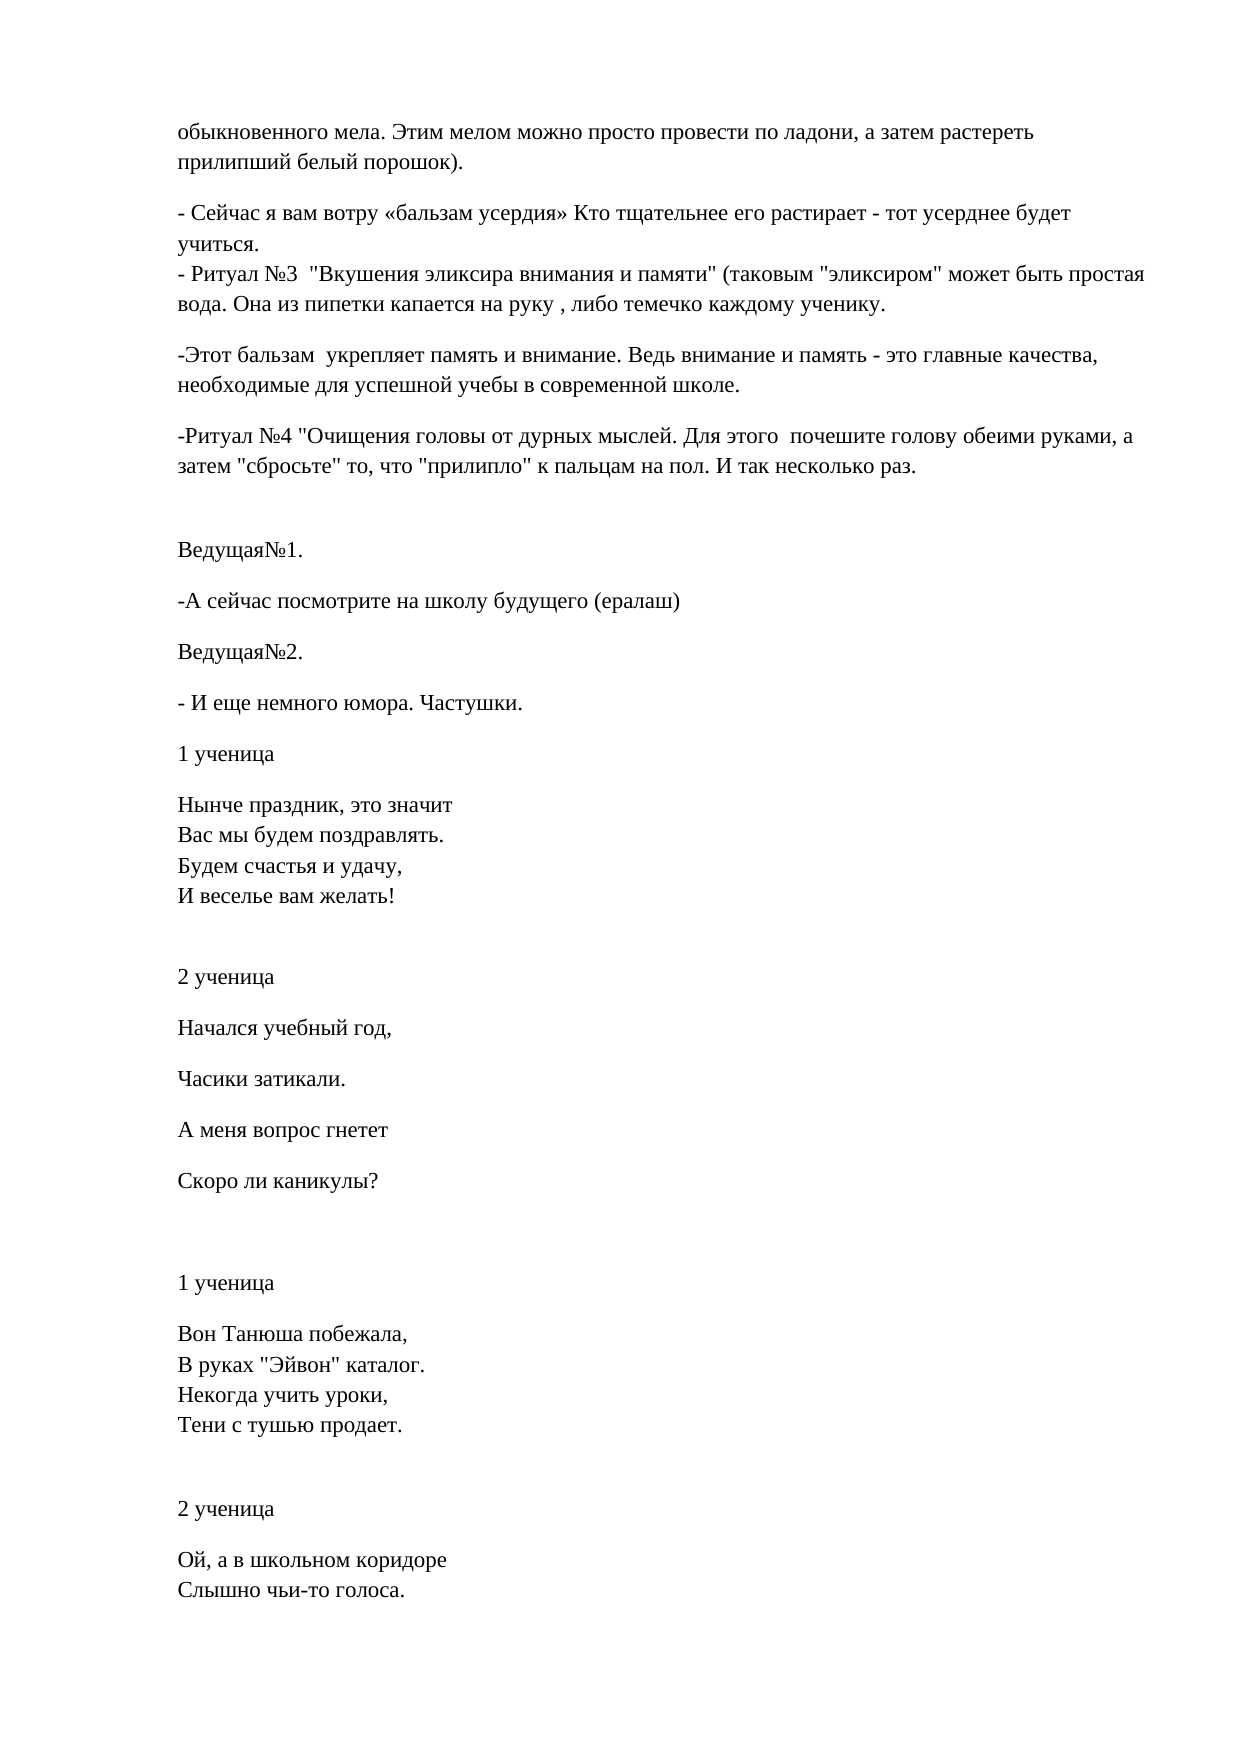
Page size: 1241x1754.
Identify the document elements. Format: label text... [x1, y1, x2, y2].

text Нынче праздник, это значит Вас мы будем поздравлять. Будем счастья и удачу, И веселье вам желать! [177, 791, 1152, 908]
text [177, 118, 1152, 175]
text Скоро ли каникулы? [177, 1167, 1152, 1194]
text -Этот бальзам укрепляет память и внимание. Ведь внимание и память - это главные качества, необходимые для успешной учебы в современной школе. [177, 341, 1152, 398]
text - И еще немного юмора. Частушки. [177, 689, 1152, 716]
text - Сейчас я вам вотру «бальзам усердия» Кто тщательнее его растирает - тот усерднее будет учиться. - Ритуал №3 "Вкушения эликсира внимания и памяти" (таковым "эликсиром" может быть простая вода. Она из пипетки капается на руку , либо темечко каждому ученику. [177, 199, 1152, 316]
text 2 ученица [177, 933, 1152, 989]
text Вон Танюша побежала, В руках "Эйвон" каталог. Некогда учить уроки, Тени с тушью продает. [177, 1320, 1152, 1469]
text Начался учебный год, [177, 1014, 1152, 1041]
text -А сейчас посмотрите на школу будущего (ералаш) [177, 587, 1152, 613]
text 1 ученица [177, 740, 1152, 767]
text -Ритуал №4 "Очищения головы от дурных мыслей. Для этого почешите голову обеими руками, а затем "сбросьте" то, что "прилипло" к пальцам на пол. И так несколько раз. [177, 422, 1152, 511]
text Ведущая№1. [177, 536, 1152, 562]
text 2 ученица [177, 1494, 1152, 1521]
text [177, 1546, 1152, 1602]
text А меня вопрос гнетет [177, 1116, 1152, 1143]
text Ведущая№2. [177, 638, 1152, 664]
text Часики затикали. [177, 1065, 1152, 1092]
text 1 ученица [177, 1269, 1152, 1296]
